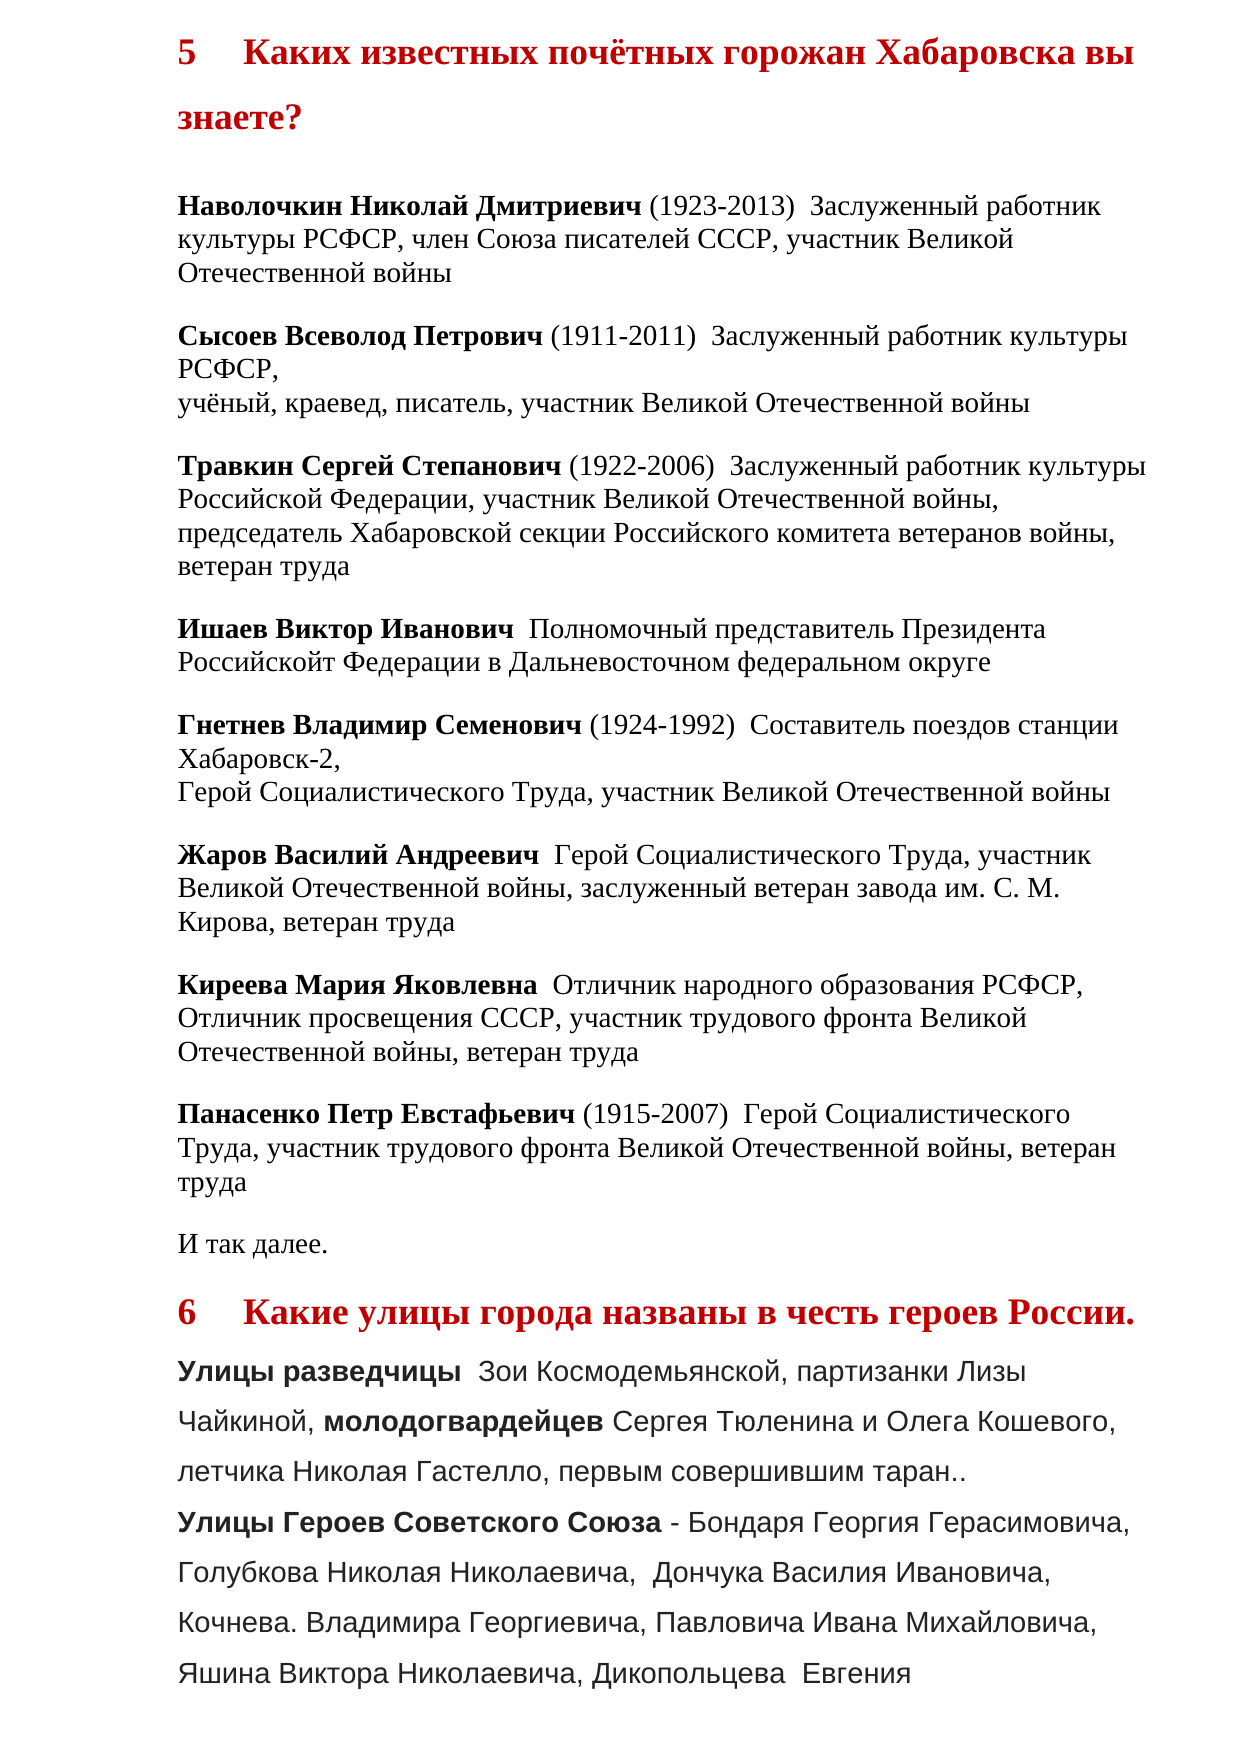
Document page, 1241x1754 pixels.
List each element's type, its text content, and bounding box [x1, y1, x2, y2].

text Жаров Василий Андреевич Герой Социалистического Труда, участник Великой Отечественной войны, заслуженный ветеран завода им. С. М. Кирова, ветеран труда [177, 837, 1152, 938]
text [177, 1354, 1152, 1689]
text Ишаев Виктор Иванович Полномочный представитель Президента Российскойт Федерации в Дальневосточном федеральном округе [177, 611, 1152, 678]
text Сысоев Всеволод Петрович (1911-2011) Заслуженный работник культуры РСФСР, учёный, краевед, писатель, участник Великой Отечественной войны [177, 318, 1152, 418]
text Киреева Мария Яковлевна Отличник народного образования РСФСР, Отличник просвещения СССР, участник трудового фронта Великой Отечественной войны, ветеран труда [177, 967, 1152, 1067]
text 6 Какие улицы города названы в честь героев России. [177, 1289, 1152, 1332]
text Наволочкин Николай Дмитриевич (1923-2013) Заслуженный работник культуры РСФСР, член Союза писателей СССР, участник Великой Отечественной войны [177, 188, 1152, 289]
text И так далее. [177, 1226, 1152, 1260]
text Панасенко Петр Евстафьевич (1915-2007) Герой Социалистического Труда, участник трудового фронта Великой Отечественной войны, ветеран труда [177, 1097, 1152, 1197]
text 5 Каких известных почётных горожан Хабаровска вы знаете? [177, 29, 1152, 137]
text Травкин Сергей Степанович (1922-2006) Заслуженный работник культуры Российской Федерации, участник Великой Отечественной войны, председатель Хабаровской секции Российского комитета ветеранов войны, ветеран труда [177, 448, 1152, 582]
text Гнетнев Владимир Семенович (1924-1992) Составитель поездов станции Хабаровск-2, Герой Социалистического Труда, участник Великой Отечественной войны [177, 707, 1152, 808]
